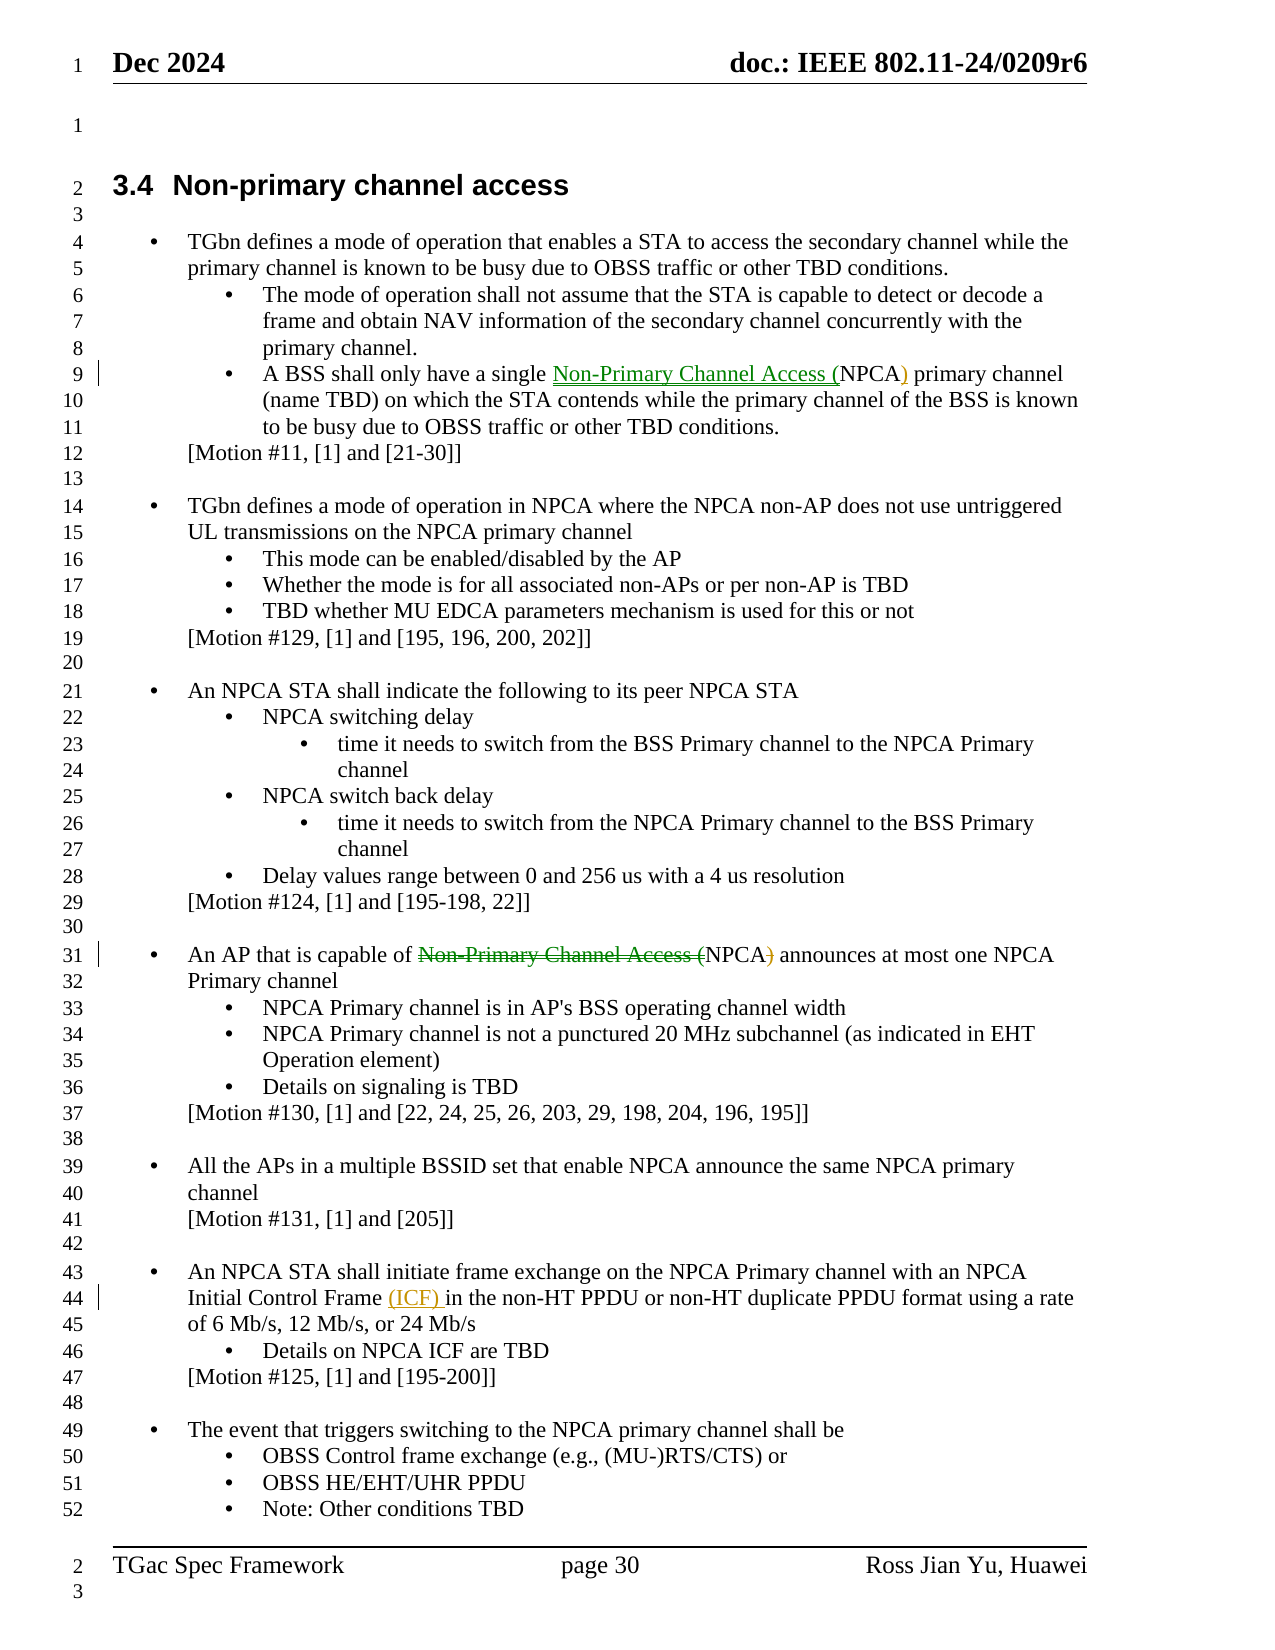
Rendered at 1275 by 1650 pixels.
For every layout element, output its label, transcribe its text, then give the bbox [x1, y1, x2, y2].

list The mode of operation shall not assume that the STA is capable to detect or decode a frame and obtain NAV information of the secondary channel concurrently with the primary channel. [225, 281, 1087, 360]
subtitle Non-primary channel access [112, 168, 1087, 202]
list NPCA Primary channel is in AP's BSS operating channel width [225, 994, 1087, 1020]
list An NPCA STA shall initiate frame exchange on the NPCA Primary channel with an NPCA Initial Control Frame in the non-HT PPDU or non-HT duplicate PPDU format using a rate of 6 Mb/s, 12 Mb/s, or 24 Mb/s [150, 1258, 1087, 1337]
list An AP that is capable of NPCA announces at most one NPCA Primary channel [150, 941, 1087, 994]
list Details on NPCA ICF are TBD [225, 1337, 1087, 1363]
list An NPCA STA shall indicate the following to its peer NPCA STA [150, 677, 1087, 703]
list OBSS HE/EHT/UHR PPDU [225, 1469, 1087, 1495]
list time it needs to switch from the NPCA Primary channel to the BSS Primary channel [300, 809, 1087, 862]
list Whether the mode is for all associated non-APs or per non-AP is TBD [225, 571, 1087, 597]
list [Motion #11, [1] and [21-30]] [187, 439, 1087, 465]
list The event that triggers switching to the NPCA primary channel shall be [150, 1416, 1087, 1442]
list NPCA Primary channel is not a punctured 20 MHz subchannel (as indicated in EHT Operation element) [225, 1020, 1087, 1073]
list NPCA switching delay [225, 703, 1087, 729]
list [Motion #130, [1] and [22, 24, 25, 26, 203, 29, 198, 204, 196, 195]] [187, 1099, 1087, 1126]
list NPCA switch back delay [225, 782, 1087, 809]
list This mode can be enabled/disabled by the AP [225, 544, 1087, 571]
list OBSS Control frame exchange (e.g., (MU-)RTS/CTS) or [225, 1442, 1087, 1469]
list Note: Other conditions TBD [225, 1495, 1087, 1522]
list TGbn defines a mode of operation that enables a STA to access the secondary channel while the primary channel is known to be busy due to OBSS traffic or other TBD conditions. [150, 228, 1087, 281]
list TBD whether MU EDCA parameters mechanism is used for this or not [225, 597, 1087, 624]
list TGbn defines a mode of operation in NPCA where the NPCA non-AP does not use untriggered UL transmissions on the NPCA primary channel [150, 492, 1087, 544]
list [Motion #124, [1] and [195-198, 22]] [187, 888, 1087, 914]
list Delay values range between 0 and 256 us with a 4 us resolution [225, 862, 1087, 888]
list Details on signaling is TBD [225, 1073, 1087, 1099]
list All the APs in a multiple BSSID set that enable NPCA announce the same NPCA primary channel [150, 1152, 1087, 1205]
list time it needs to switch from the BSS Primary channel to the NPCA Primary channel [300, 729, 1087, 782]
list [Motion #125, [1] and [195-200]] [187, 1363, 1087, 1389]
list A BSS shall only have a single NPCA primary channel (name TBD) on which the STA contends while the primary channel of the BSS is known to be busy due to OBSS traffic or other TBD conditions. [225, 360, 1087, 439]
list [Motion #131, [1] and [205]] [187, 1205, 1087, 1231]
list [Motion #129, [1] and [195, 196, 200, 202]] [187, 624, 1087, 650]
